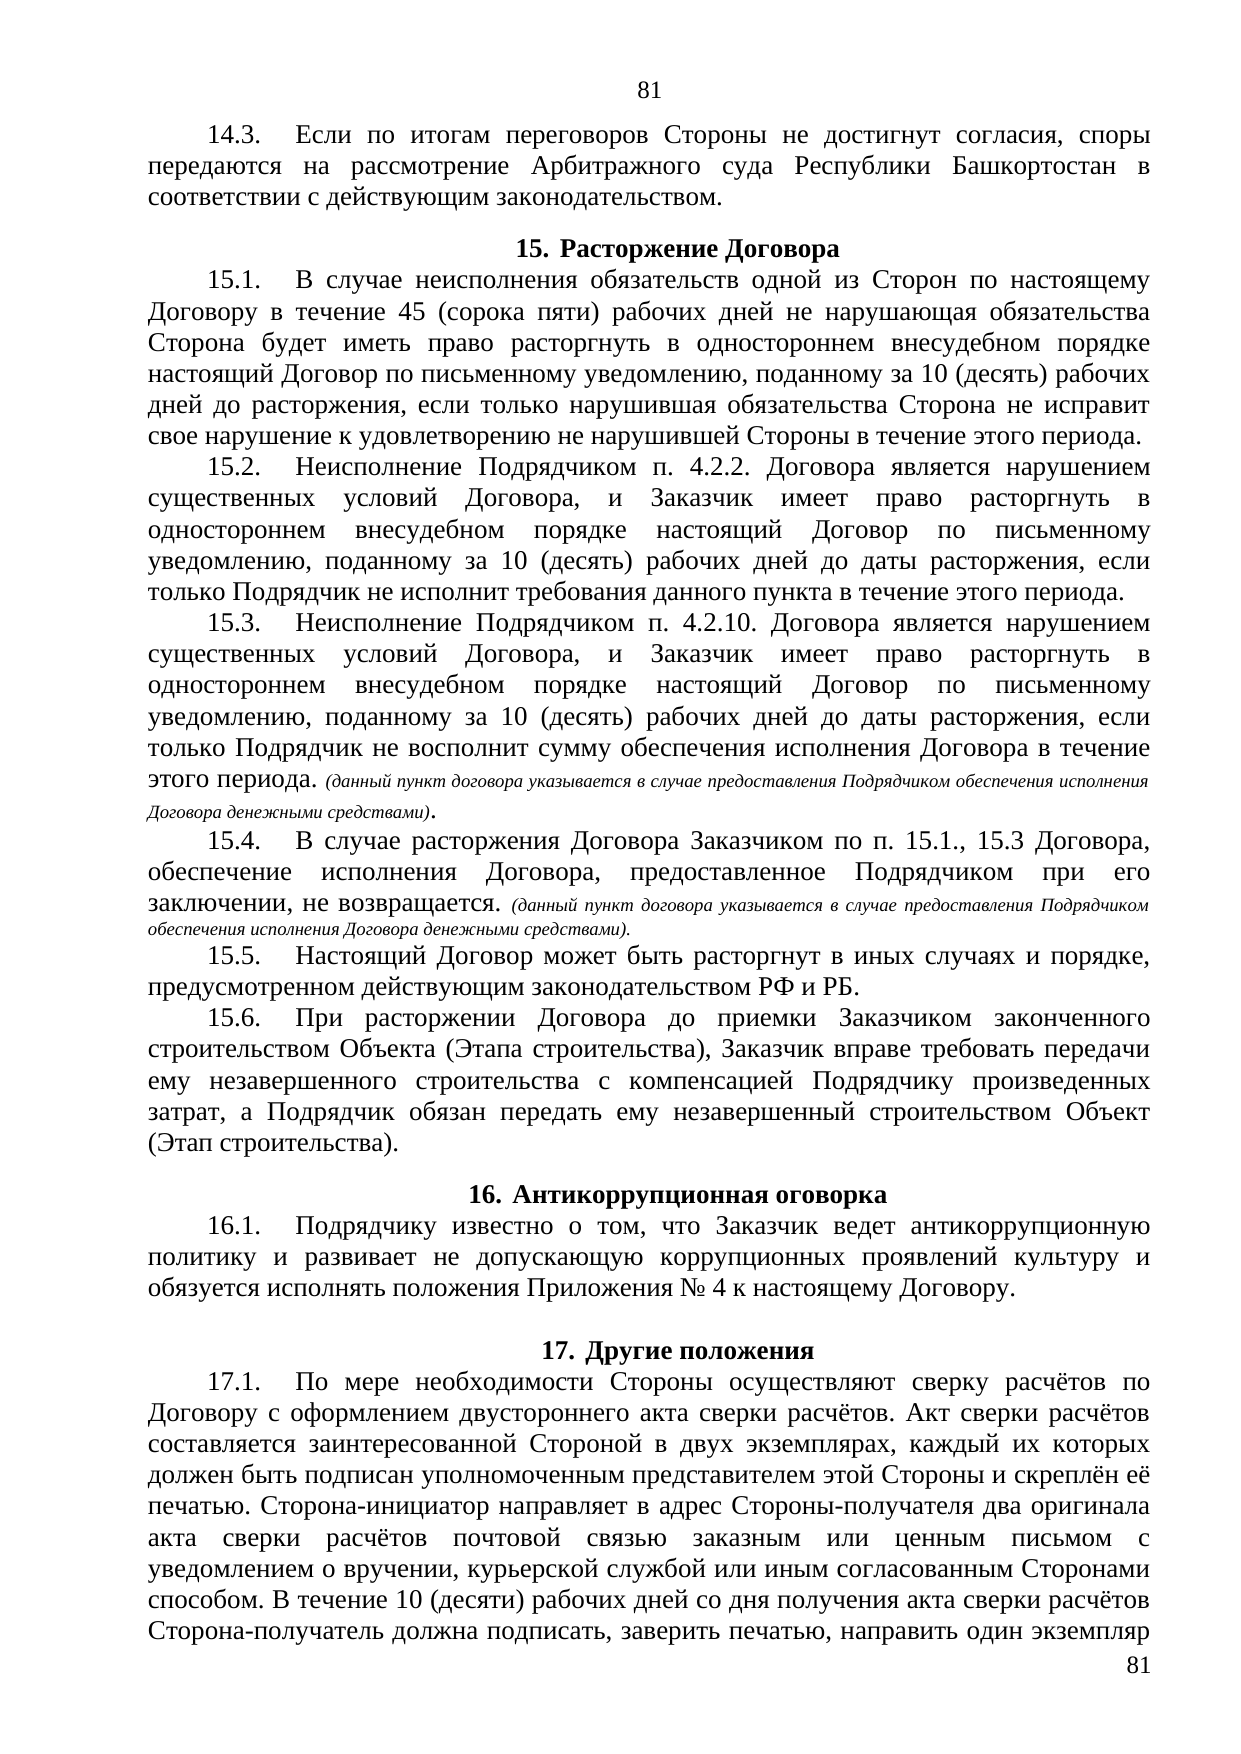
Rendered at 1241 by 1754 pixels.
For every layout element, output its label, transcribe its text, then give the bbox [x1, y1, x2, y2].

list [148, 1365, 1152, 1645]
list Подрядчику известно о том, что Заказчик ведет антикоррупционную политику и развивает не допускающую коррупционных проявлений культуру и обязуется исполнять положения Приложения № 4 к настоящему Договору. [148, 1209, 1152, 1303]
list Неисполнение Подрядчиком п. 4.2.10. Договора является нарушением существенных условий Договора, и Заказчик имеет право расторгнуть в одностороннем внесудебном порядке настоящий Договор по письменному уведомлению, поданному за 10 (десять) рабочих дней до даты расторжения, если только Подрядчик не восполнит сумму обеспечения исполнения Договора в течение этого периода. (данный пункт договора указывается в случае предоставления Подрядчиком обеспечения исполнения Договора денежными средствами). [148, 606, 1152, 824]
list При расторжении Договора до приемки Заказчиком законченного строительством Объекта (Этапа строительства), Заказчик вправе требовать передачи ему незавершенного строительства с компенсацией Подрядчику произведенных затрат, а Подрядчик обязан передать ему незавершенный строительством Объект (Этап строительства). [148, 1001, 1152, 1157]
list В случае неисполнения обязательств одной из Сторон по настоящему Договору в течение 45 (сорока пяти) рабочих дней не нарушающая обязательства Сторона будет иметь право расторгнуть в одностороннем внесудебном порядке настоящий Договор по письменному уведомлению, поданному за 10 (десять) рабочих дней до расторжения, если только нарушившая обязательства Сторона не исправит свое нарушение к удовлетворению не нарушившей Стороны в течение этого периода. [148, 263, 1152, 450]
list Настоящий Договор может быть расторгнут в иных случаях и порядке, предусмотренном действующим законодательством РФ и РБ. [148, 939, 1152, 1001]
list Неисполнение Подрядчиком п. 4.2.2. Договора является нарушением существенных условий Договора, и Заказчик имеет право расторгнуть в одностороннем внесудебном порядке настоящий Договор по письменному уведомлению, поданному за 10 (десять) рабочих дней до даты расторжения, если только Подрядчик не исполнит требования данного пункта в течение этого периода. [148, 450, 1152, 606]
list Расторжение Договора [204, 232, 1152, 263]
list Антикоррупционная оговорка [204, 1178, 1152, 1209]
list В случае расторжения Договора Заказчиком по п. 15.1., 15.3 Договора, обеспечение исполнения Договора, предоставленное Подрядчиком при его заключении, не возвращается. (данный пункт договора указывается в случае предоставления Подрядчиком обеспечения исполнения Договора денежными средствами). [148, 824, 1152, 939]
list Другие положения [204, 1334, 1152, 1365]
list Если по итогам переговоров Стороны не достигнут согласия, споры передаются на рассмотрение Арбитражного суда Республики Башкортостан в соответствии с действующим законодательством. [148, 118, 1152, 212]
